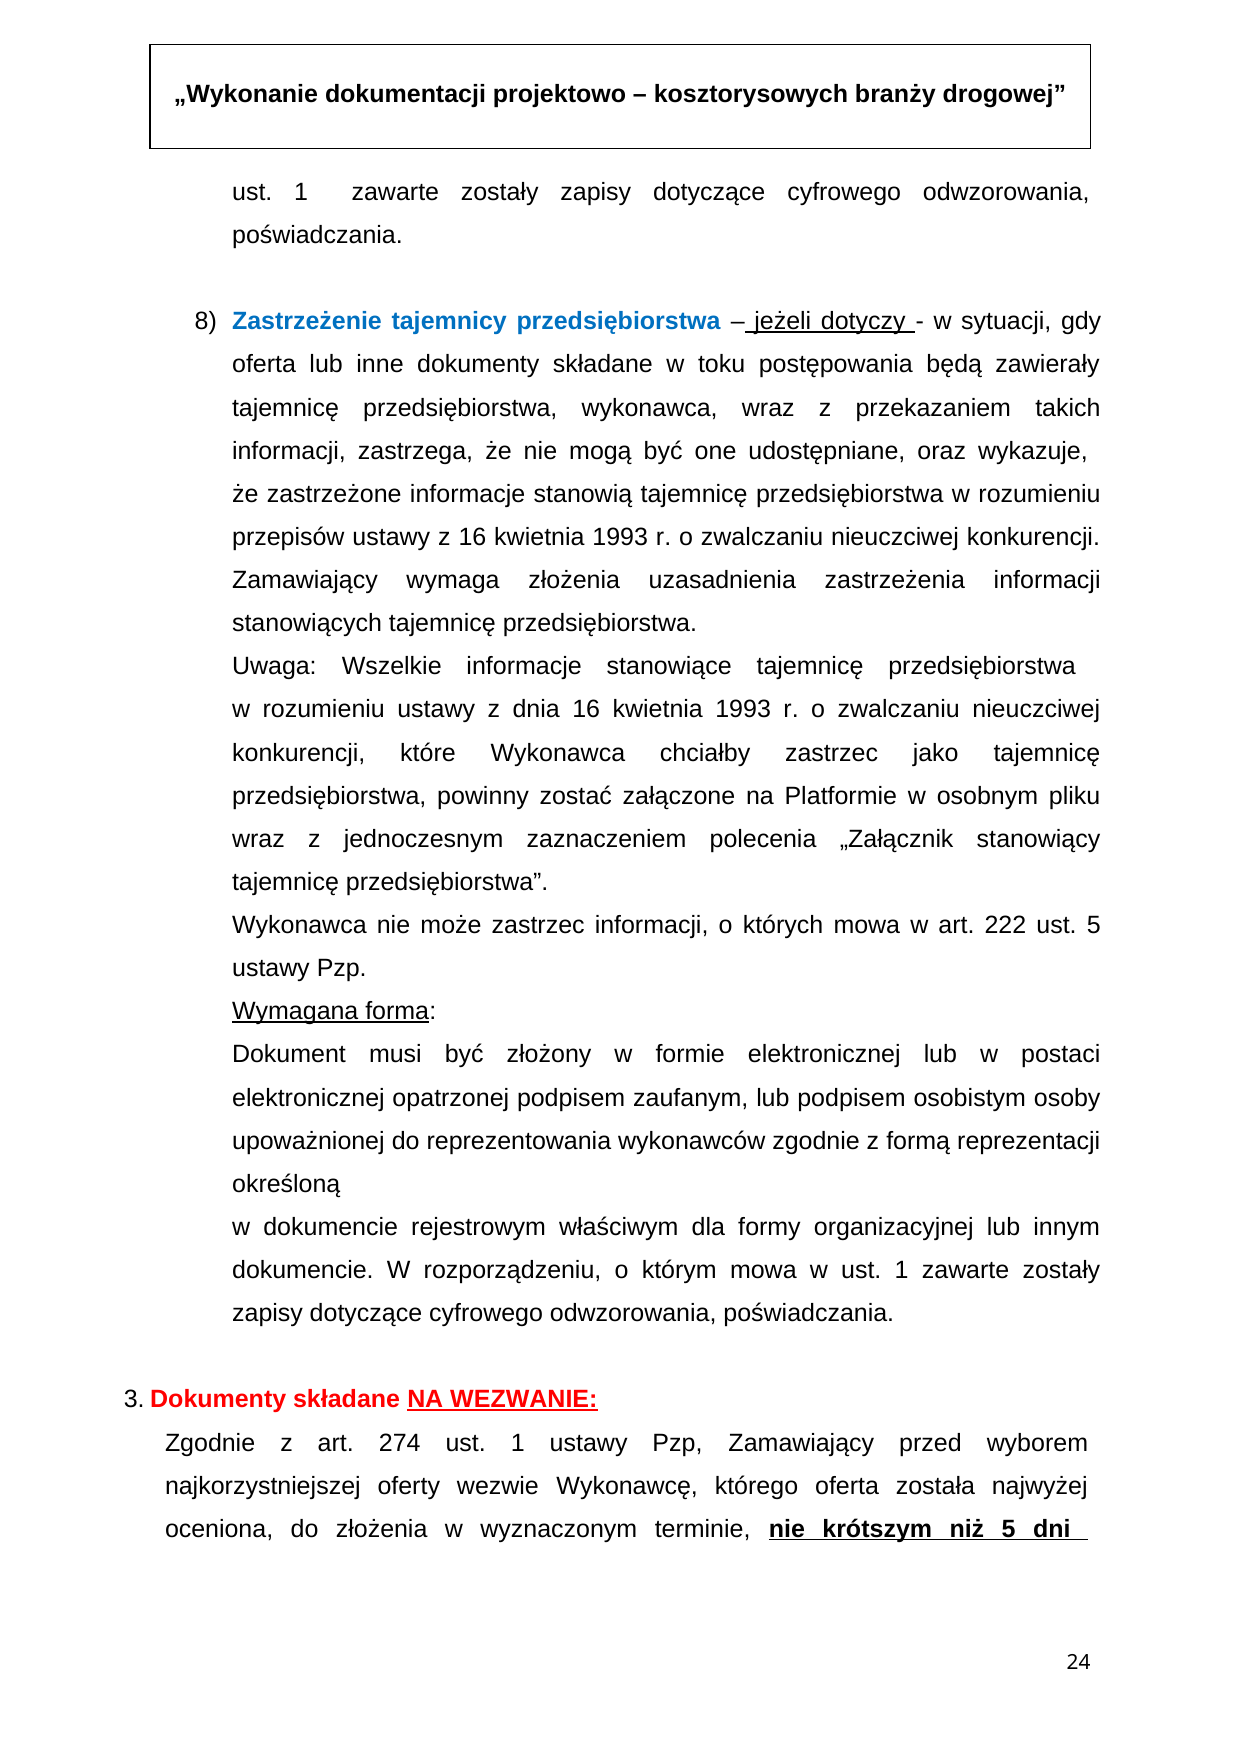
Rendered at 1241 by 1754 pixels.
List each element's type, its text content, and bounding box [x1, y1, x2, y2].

list Uwaga: Wszelkie informacje stanowiące tajemnicę przedsiębiorstwa w rozumieniu ustawy z dnia 16 kwietnia 1993 r. o zwalczaniu nieuczciwej konkurencji, które Wykonawca chciałby zastrzec jako tajemnicę przedsiębiorstwa, powinny zostać załączone na Platformie w osobnym pliku wraz z jednoczesnym zaznaczeniem polecenia „Załącznik stanowiący tajemnicę przedsiębiorstwa”. [232, 651, 1101, 896]
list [232, 177, 1090, 249]
list Dokumenty składane NA WEZWANIE: [123, 1384, 1101, 1413]
list Wymagana forma: [232, 996, 1101, 1025]
list Wykonawca nie może zastrzec informacji, o których mowa w art. 222 ust. 5 ustawy Pzp. [232, 910, 1101, 982]
list Dokument musi być złożony w formie elektronicznej lub w postaci elektronicznej opatrzonej podpisem zaufanym, lub podpisem osobistym osoby upoważnionej do reprezentowania wykonawców zgodnie z formą reprezentacji określoną w dokumencie rejestrowym właściwym dla formy organizacyjnej lub innym dokumencie. W rozporządzeniu, o którym mowa w ust. 1 zawarte zostały zapisy dotyczące cyfrowego odwzorowania, poświadczania. [232, 1039, 1101, 1327]
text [165, 1427, 1088, 1542]
list Zastrzeżenie tajemnicy przedsiębiorstwa – jeżeli dotyczy - w sytuacji, gdy oferta lub inne dokumenty składane w toku postępowania będą zawierały tajemnicę przedsiębiorstwa, wykonawca, wraz z przekazaniem takich informacji, zastrzega, że nie mogą być one udostępniane, oraz wykazuje, że zastrzeżone informacje stanowią tajemnicę przedsiębiorstwa w rozumieniu przepisów ustawy z 16 kwietnia 1993 r. o zwalczaniu nieuczciwej konkurencji. Zamawiający wymaga złożenia uzasadnienia zastrzeżenia informacji stanowiących tajemnicę przedsiębiorstwa. [194, 306, 1101, 637]
